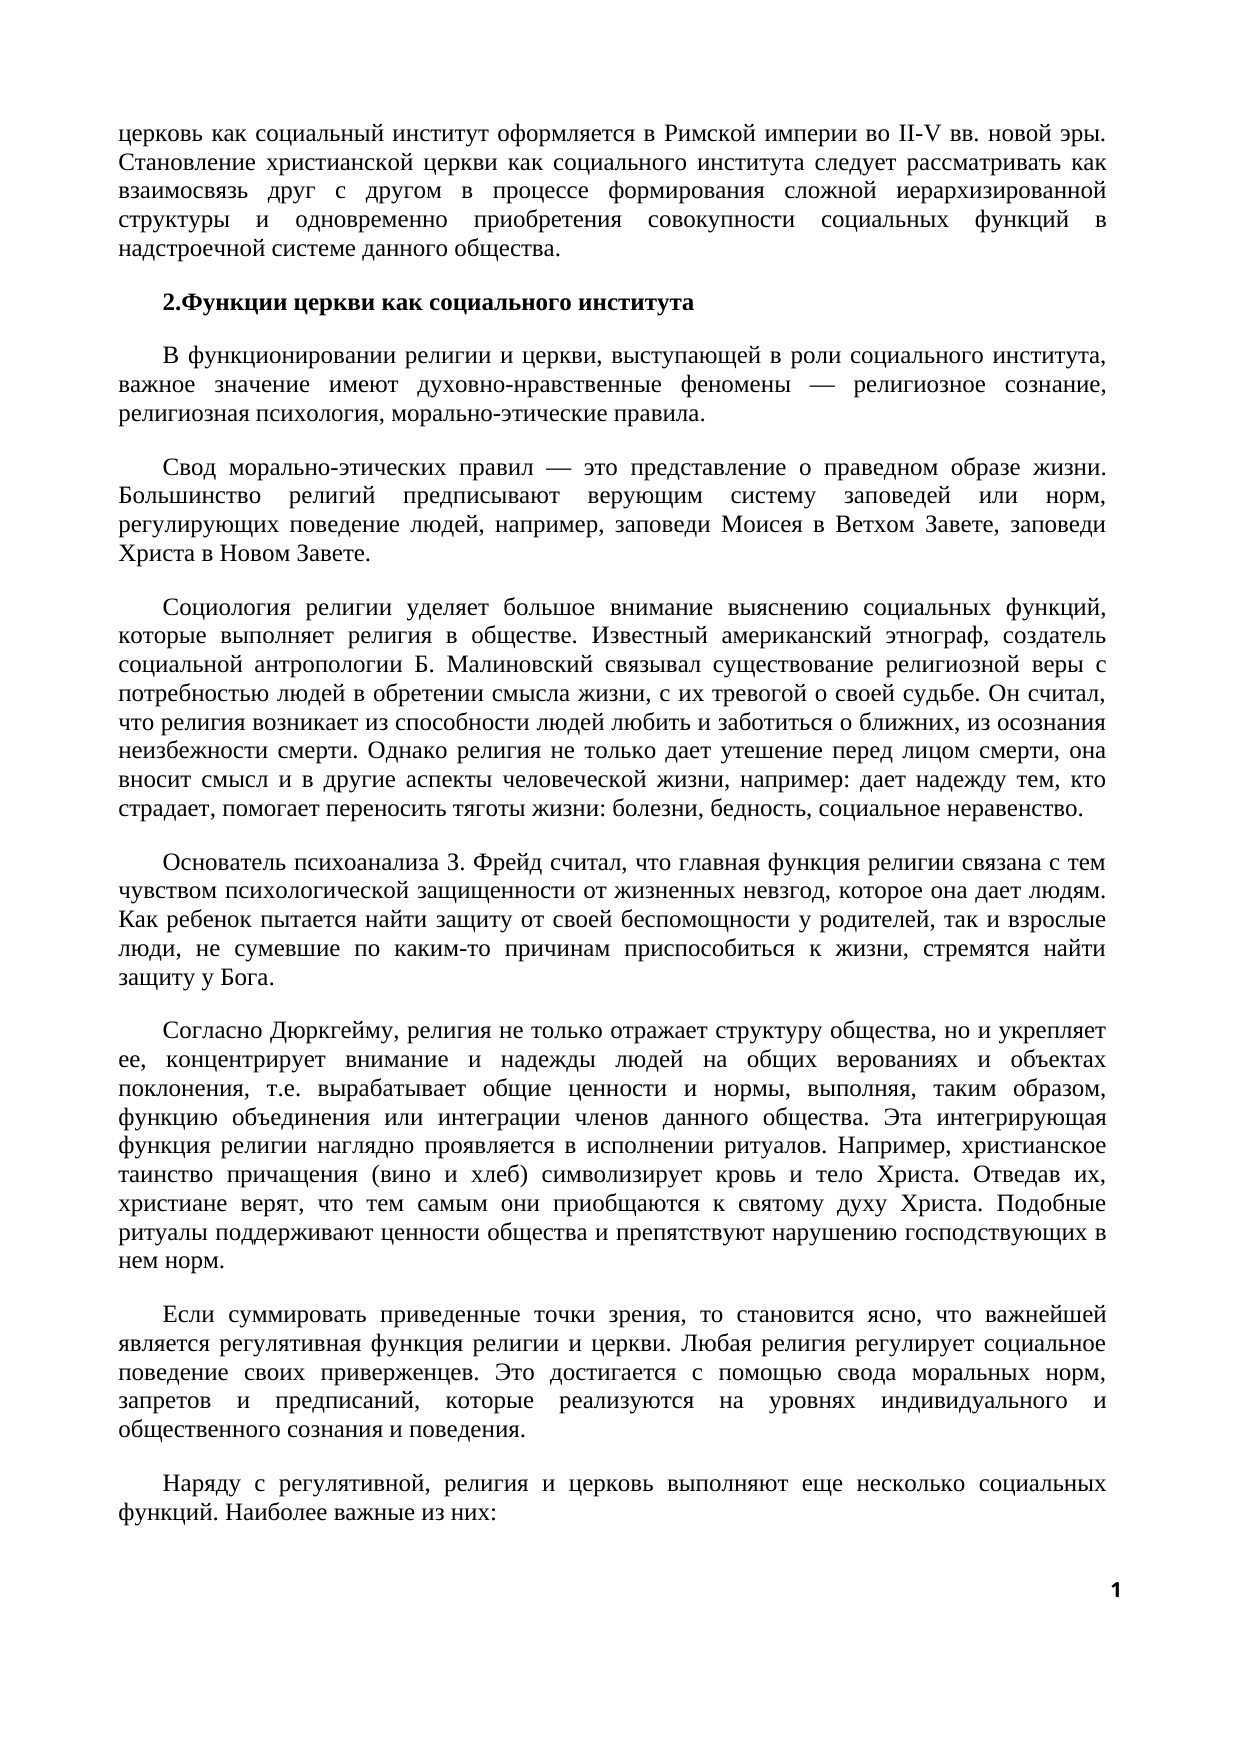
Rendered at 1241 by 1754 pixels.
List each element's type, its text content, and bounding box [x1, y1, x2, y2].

text 2.Функции церкви как социального института [118, 287, 1107, 316]
text Наряду с регулятивной, религия и церковь выполняют еще несколько социальных функций. Наиболее важные из них: [118, 1468, 1107, 1526]
text Основатель психоанализа З. Фрейд считал, что главная функция религии связана с тем чувством психологической защищенности от жизненных невзгод, которое она дает людям. Как ребенок пытается найти защиту от своей беспомощности у родителей, так и взрослые люди, не сумевшие по каким-то причинам приспособиться к жизни, стремятся найти защиту у Бога. [118, 847, 1107, 991]
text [118, 118, 1107, 262]
text Свод морально-этических правил — это представление о праведном образе жизни. Большинство религий предписывают верующим систему заповедей или норм, регулирующих поведение людей, например, заповеди Моисея в Ветхом Завете, заповеди Христа в Новом Завете. [118, 452, 1107, 567]
text В функционировании религии и церкви, выступающей в роли социального института, важное значение имеют духовно-нравственные феномены — религиозное сознание, религиозная психология, морально-этические правила. [118, 341, 1107, 427]
text Согласно Дюркгейму, религия не только отражает структуру общества, но и укрепляет ее, концентрирует внимание и надежды людей на общих верованиях и объектах поклонения, т.е. вырабатывает общие ценности и нормы, выполняя, таким образом, функцию объединения или интеграции членов данного общества. Эта интегрирующая функция религии наглядно проявляется в исполнении ритуалов. Например, христианское таинство причащения (вино и хлеб) символизирует кровь и тело Христа. Отведав их, христиане верят, что тем самым они приобщаются к святому духу Христа. Подобные ритуалы поддерживают ценности общества и препятствуют нарушению господствующих в нем норм. [118, 1016, 1107, 1274]
text Социология религии уделяет большое внимание выяснению социальных функций, которые выполняет религия в обществе. Известный американский этнограф, создатель социальной антропологии Б. Малиновский связывал существование религиозной веры с потребностью людей в обретении смысла жизни, с их тревогой о своей судьбе. Он считал, что религия возникает из способности людей любить и заботиться о ближних, из осознания неизбежности смерти. Однако религия не только дает утешение перед лицом смерти, она вносит смысл и в другие аспекты человеческой жизни, например: дает надежду тем, кто страдает, помогает переносить тяготы жизни: болезни, бедность, социальное неравенство. [118, 592, 1107, 822]
text Если суммировать приведенные точки зрения, то становится ясно, что важнейшей является регулятивная функция религии и церкви. Любая религия регулирует социальное поведение своих приверженцев. Это достигается с помощью свода моральных норм, запретов и предписаний, которые реализуются на уровнях индивидуального и общественного сознания и поведения. [118, 1299, 1107, 1443]
